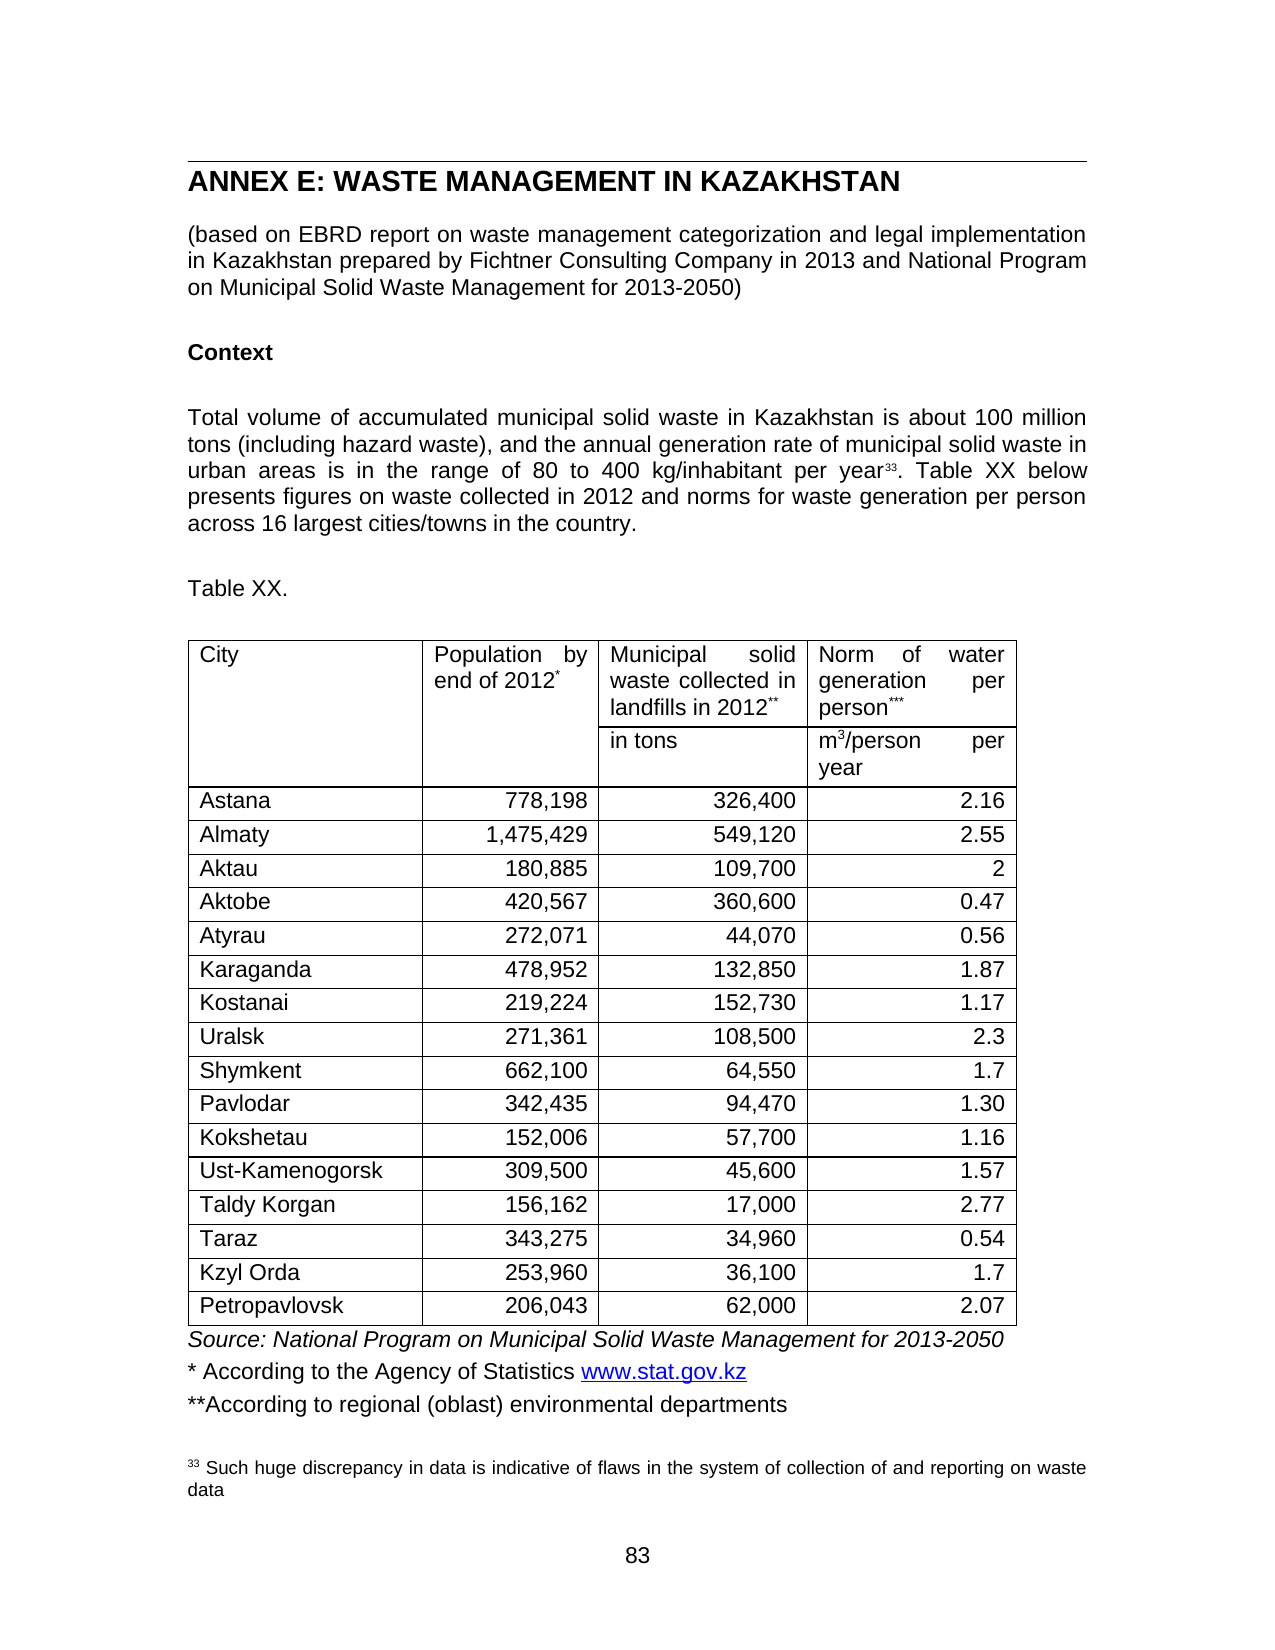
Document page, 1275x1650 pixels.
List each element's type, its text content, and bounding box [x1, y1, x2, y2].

table_cell Petropavlovsk [189, 1292, 422, 1325]
table_cell Ust-Kamenogorsk [189, 1158, 422, 1190]
table_cell 662,100 [423, 1057, 598, 1089]
table_cell 2.3 [808, 1023, 1016, 1056]
text (based on EBRD report on waste management categorization and legal implementation in Kazakhstan prepared by Fichtner Consulting Company in 2013 and National Program on Municipal Solid Waste Management for 2013-2050) [187, 221, 1087, 300]
table_cell Aktobe [189, 888, 422, 921]
table_cell 549,120 [599, 821, 807, 854]
table_cell 1.17 [808, 989, 1016, 1022]
table_cell 1.7 [808, 1057, 1016, 1089]
table_cell 778,198 [423, 788, 598, 820]
table_cell 132,850 [599, 956, 807, 988]
table_cell Taldy Korgan [189, 1191, 422, 1224]
table_cell 360,600 [599, 888, 807, 921]
table_cell m3/person per year [808, 728, 1016, 786]
table_cell Astana [189, 788, 422, 820]
table_cell 57,700 [599, 1124, 807, 1156]
table_cell 478,952 [423, 956, 598, 988]
table_header Municipal solid waste collected in landfills in 2012** [599, 641, 807, 726]
table_cell 0.54 [808, 1225, 1016, 1257]
table_cell 420,567 [423, 888, 598, 921]
text * According to the Agency of Statistics www.stat.gov.kz [187, 1358, 1087, 1385]
table_cell Kokshetau [189, 1124, 422, 1156]
table_cell 2.07 [808, 1292, 1016, 1325]
text Total volume of accumulated municipal solid waste in Kazakhstan is about 100 million tons (including hazard waste), and the annual generation rate of municipal solid waste in urban areas is in the range of 80 to 400 kg/inhabitant per year. Table XX below presents figures on waste collected in 2012 and norms for waste generation per person across 16 largest cities/towns in the country. [187, 404, 1087, 536]
table_cell 1.57 [808, 1158, 1016, 1190]
table_cell 206,043 [423, 1292, 598, 1325]
table_cell 62,000 [599, 1292, 807, 1325]
table_cell Pavlodar [189, 1090, 422, 1123]
table_cell 271,361 [423, 1023, 598, 1056]
table_cell 2.77 [808, 1191, 1016, 1224]
text Context [187, 339, 1087, 365]
table_cell 45,600 [599, 1158, 807, 1190]
table_cell 64,550 [599, 1057, 807, 1089]
table_cell 253,960 [423, 1259, 598, 1291]
text Table XX. [187, 575, 1087, 601]
table_cell Kzyl Orda [189, 1259, 422, 1291]
table_cell 326,400 [599, 788, 807, 820]
table_cell 219,224 [423, 989, 598, 1022]
table_cell 2 [808, 855, 1016, 887]
table_cell Karaganda [189, 956, 422, 988]
table_cell 108,500 [599, 1023, 807, 1056]
table_cell 152,730 [599, 989, 807, 1022]
table_cell 17,000 [599, 1191, 807, 1224]
table_cell 109,700 [599, 855, 807, 887]
table_header Norm of water generation per person*** [808, 641, 1016, 726]
table_cell Shymkent [189, 1057, 422, 1089]
text Source: National Program on Municipal Solid Waste Management for 2013-2050 [187, 1326, 1087, 1352]
table_cell 2.55 [808, 821, 1016, 854]
table_cell 343,275 [423, 1225, 598, 1257]
table_cell 309,500 [423, 1158, 598, 1190]
text **According to regional (oblast) environmental departments [187, 1391, 1087, 1417]
table_header Population by end of 2012* [423, 641, 598, 786]
table_cell Taraz [189, 1225, 422, 1257]
table_cell Atyrau [189, 922, 422, 954]
table_cell in tons [599, 728, 807, 786]
table_cell 1,475,429 [423, 821, 598, 854]
table_cell 342,435 [423, 1090, 598, 1123]
table_cell 2.16 [808, 788, 1016, 820]
table_header City [189, 641, 422, 786]
table_cell 1.16 [808, 1124, 1016, 1156]
table_cell 152,006 [423, 1124, 598, 1156]
table_cell 180,885 [423, 855, 598, 887]
table_cell 0.56 [808, 922, 1016, 954]
table_cell 36,100 [599, 1259, 807, 1291]
table_cell 44,070 [599, 922, 807, 954]
table_cell Kostanai [189, 989, 422, 1022]
table_cell 272,071 [423, 922, 598, 954]
table_cell Uralsk [189, 1023, 422, 1056]
table_cell 1.87 [808, 956, 1016, 988]
table_cell 94,470 [599, 1090, 807, 1123]
table_cell 156,162 [423, 1191, 598, 1224]
table_cell 0.47 [808, 888, 1016, 921]
table_cell Almaty [189, 821, 422, 854]
subtitle Annex E: Waste Management in Kazakhstan [187, 162, 1087, 197]
table_cell Aktau [189, 855, 422, 887]
table_cell 34,960 [599, 1225, 807, 1257]
table_cell 1.30 [808, 1090, 1016, 1123]
table_cell 1.7 [808, 1259, 1016, 1291]
